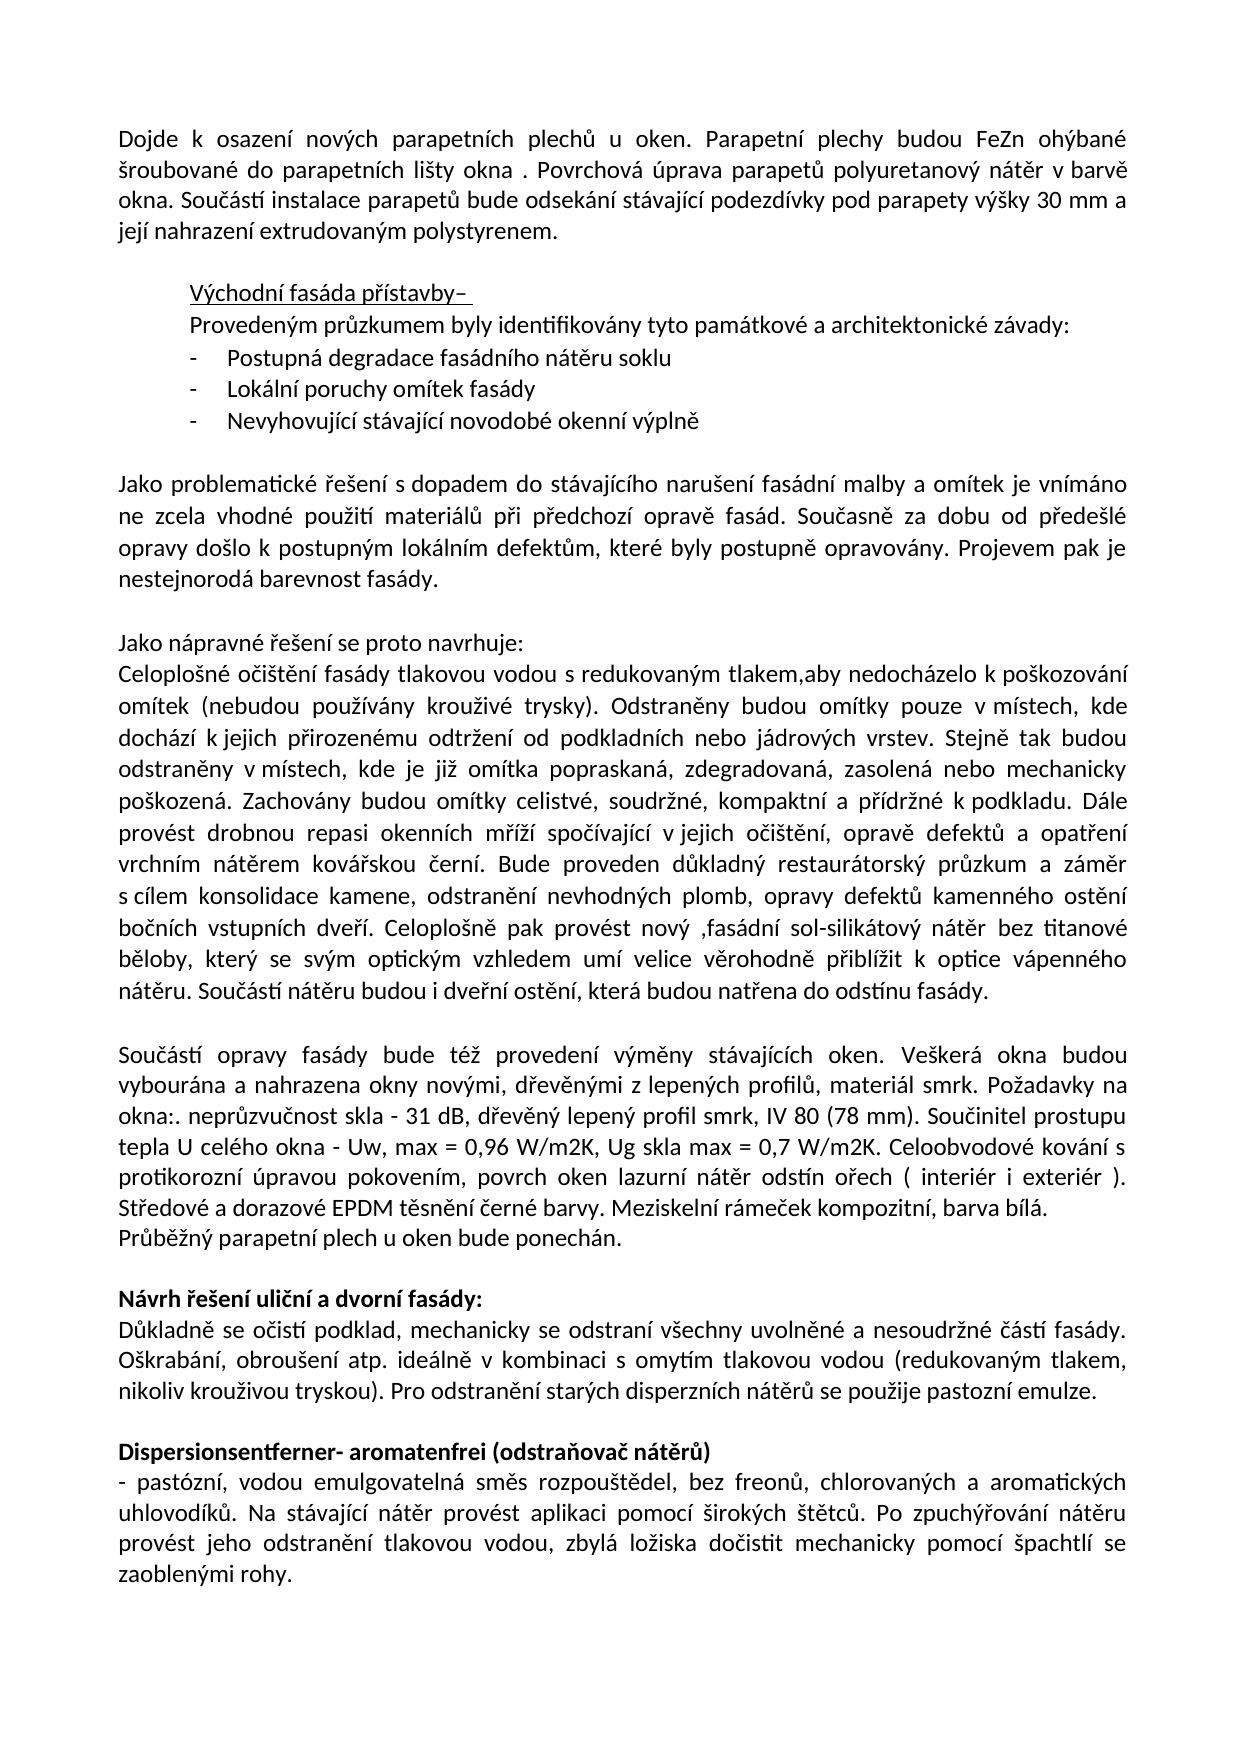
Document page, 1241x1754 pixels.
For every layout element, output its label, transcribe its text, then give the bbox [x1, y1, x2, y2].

list Průběžný parapetní plech u oken bude ponechán. [118, 1222, 1128, 1253]
text Důkladně se očistí podklad, mechanicky se odstraní všechny uvolněné a nesoudržné částí fasády. Oškrabání, obroušení atp. ideálně v kombinaci s omytím tlakovou vodou (redukovaným tlakem, nikoliv krouživou tryskou). Pro odstranění starých disperzních nátěrů se použije pastozní emulze. [118, 1314, 1128, 1405]
list Jako problematické řešení s dopadem do stávajícího narušení fasádní malby a omítek je vnímáno ne zcela vhodné použití materiálů při předchozí opravě fasád. Současně za dobu od předešlé opravy došlo k postupným lokálním defektům, které byly postupně opravovány. Projevem pak je nestejnorodá barevnost fasády. [118, 468, 1128, 594]
list Dojde k osazení nových parapetních plechů u oken. Parapetní plechy budou FeZn ohýbané šroubované do parapetních lišty okna . Povrchová úprava parapetů polyuretanový nátěr v barvě okna. Součástí instalace parapetů bude odsekání stávající podezdívky pod parapety výšky 30 mm a její nahrazení extrudovaným polystyrenem. [118, 123, 1128, 245]
text Součástí opravy fasády bude též provedení výměny stávajících oken. Veškerá okna budou vybourána a nahrazena okny novými, dřevěnými z lepených profilů, materiál smrk. Požadavky na okna:. neprůzvučnost skla - 31 dB, dřevěný lepený profil smrk, IV 80 (78 mm). Součinitel prostupu tepla U celého okna - Uw, max = 0,96 W/m2K, Ug skla max = 0,7 W/m2K. Celoobvodové kování s protikorozní úpravou pokovením, povrch oken lazurní nátěr odstín ořech ( interiér i exteriér ). Středové a dorazové EPDM těsnění černé barvy. Meziskelní rámeček kompozitní, barva bílá. [118, 1039, 1128, 1222]
text - pastózní, vodou emulgovatelná směs rozpouštědel, bez freonů, chlorovaných a aromatických uhlovodíků. Na stávající nátěr provést aplikaci pomocí širokých štětců. Po zpuchýřování nátěru provést jeho odstranění tlakovou vodou, zbylá ložiska dočistit mechanicky pomocí špachtlí se zaoblenými rohy. [118, 1466, 1128, 1588]
list Lokální poruchy omítek fasády [189, 373, 1128, 404]
text Východní fasáda přístavby– [117, 277, 1128, 308]
list Postupná degradace fasádního nátěru soklu [189, 342, 1128, 372]
text Dispersionsentferner- aromatenfrei (odstraňovač nátěrů) [118, 1436, 1128, 1466]
text Návrh řešení uliční a dvorní fasády: [118, 1283, 1128, 1314]
list Jako nápravné řešení se proto navrhuje: [118, 627, 1128, 657]
list Celoplošné očištění fasády tlakovou vodou s redukovaným tlakem,aby nedocházelo k poškozování omítek (nebudou používány krouživé trysky). Odstraněny budou omítky pouze v místech, kde dochází k jejich přirozenému odtržení od podkladních nebo jádrových vrstev. Stejně tak budou odstraněny v místech, kde je již omítka popraskaná, zdegradovaná, zasolená nebo mechanicky poškozená. Zachovány budou omítky celistvé, soudržné, kompaktní a přídržné k podkladu. Dále provést drobnou repasi okenních mříží spočívající v jejich očištění, opravě defektů a opatření vrchním nátěrem kovářskou černí. Bude proveden důkladný restaurátorský průzkum a záměr s cílem konsolidace kamene, odstranění nevhodných plomb, opravy defektů kamenného ostění bočních vstupních dveří. Celoplošně pak provést nový ,fasádní sol-silikátový nátěr bez titanové běloby, který se svým optickým vzhledem umí velice věrohodně přiblížit k optice vápenného nátěru. Součástí nátěru budou i dveřní ostění, která budou natřena do odstínu fasády. [118, 658, 1128, 1006]
text Provedeným průzkumem byly identifikovány tyto památkové a architektonické závady: [117, 310, 1128, 340]
list Nevyhovující stávající novodobé okenní výplně [189, 405, 1128, 436]
